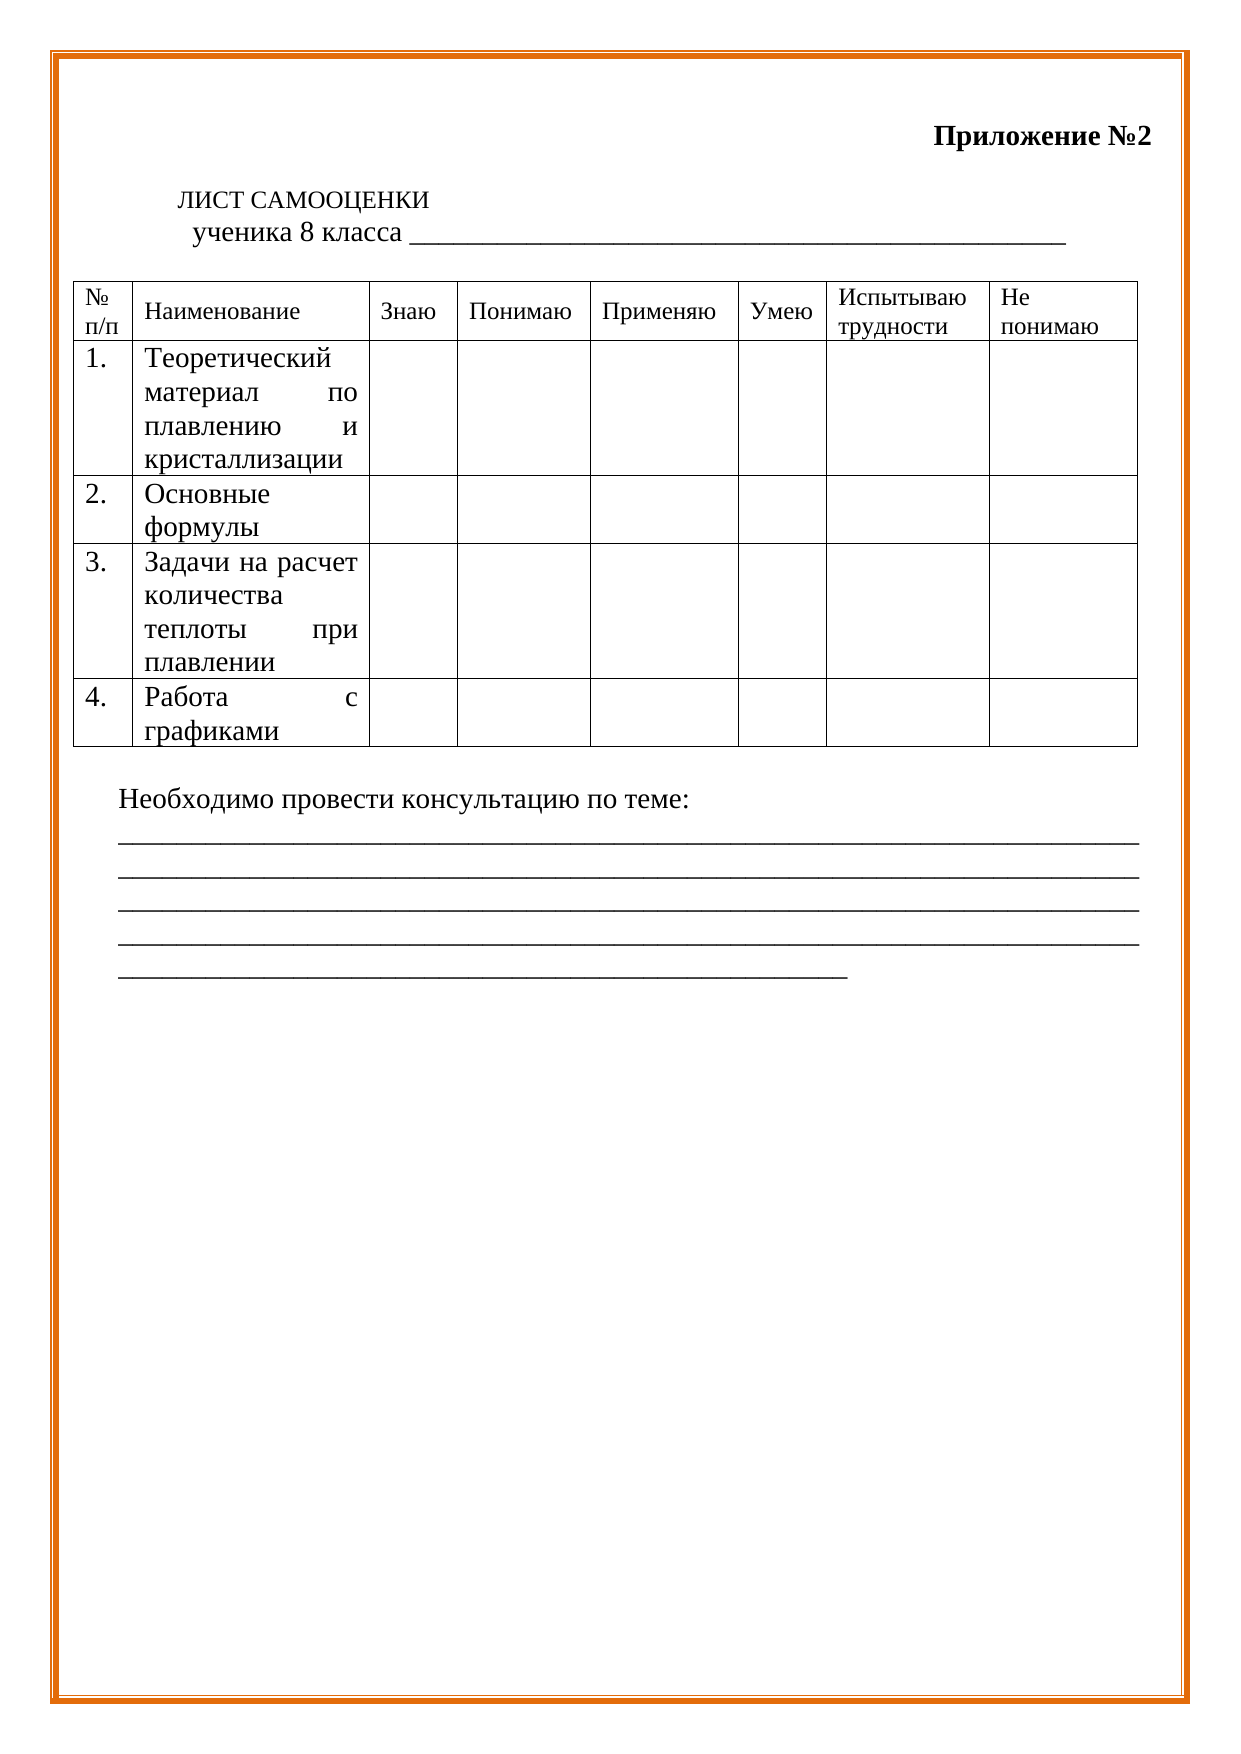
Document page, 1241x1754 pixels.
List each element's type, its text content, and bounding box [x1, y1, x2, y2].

table_cell [370, 544, 457, 678]
text Приложение №2 [118, 118, 1152, 152]
table_header Наименование [133, 282, 369, 339]
table_header № п/п [74, 282, 132, 339]
table_cell [370, 476, 457, 543]
text ЛИСТ САМООЦЕНКИ [118, 185, 1152, 214]
table_cell [990, 544, 1137, 678]
table_cell [990, 341, 1137, 475]
table_cell Работа с графиками [133, 679, 369, 746]
table_cell [591, 476, 738, 543]
table_header Применяю [591, 282, 738, 339]
table_cell Теоретический материал по плавлению и кристаллизации [133, 341, 369, 475]
table_header Умею [739, 282, 826, 339]
text ученика 8 класса _____________________________________________ [133, 214, 1152, 247]
table_cell [990, 679, 1137, 746]
table_cell [827, 341, 989, 475]
table_cell [458, 544, 590, 678]
table_cell Основные формулы [133, 476, 369, 543]
table_cell [458, 341, 590, 475]
table_cell [827, 476, 989, 543]
table_cell [591, 679, 738, 746]
table_cell [827, 679, 989, 746]
table_header Понимаю [458, 282, 590, 339]
table_header Испытываю трудности [827, 282, 989, 339]
table_cell [458, 476, 590, 543]
table_header Не понимаю [990, 282, 1137, 339]
table_cell [827, 544, 989, 678]
text Необходимо провести консультацию по теме: __________________________________________________________________________________________________________________________________________________________________________________________________________________________________________________________________________________________________________________________________________ [118, 781, 1152, 982]
table_cell 1. [74, 341, 132, 475]
table_header Знаю [370, 282, 457, 339]
table_cell [370, 679, 457, 746]
table_cell [591, 341, 738, 475]
table_cell 4. [74, 679, 132, 746]
table_cell [739, 341, 826, 475]
table_cell [370, 341, 457, 475]
table_cell 2. [74, 476, 132, 543]
table_cell [739, 476, 826, 543]
table_cell Задачи на расчет количества теплоты при плавлении [133, 544, 369, 678]
table_cell [591, 544, 738, 678]
table_cell [739, 544, 826, 678]
table_cell 3. [74, 544, 132, 678]
table_cell [739, 679, 826, 746]
table_cell [458, 679, 590, 746]
table_cell [990, 476, 1137, 543]
